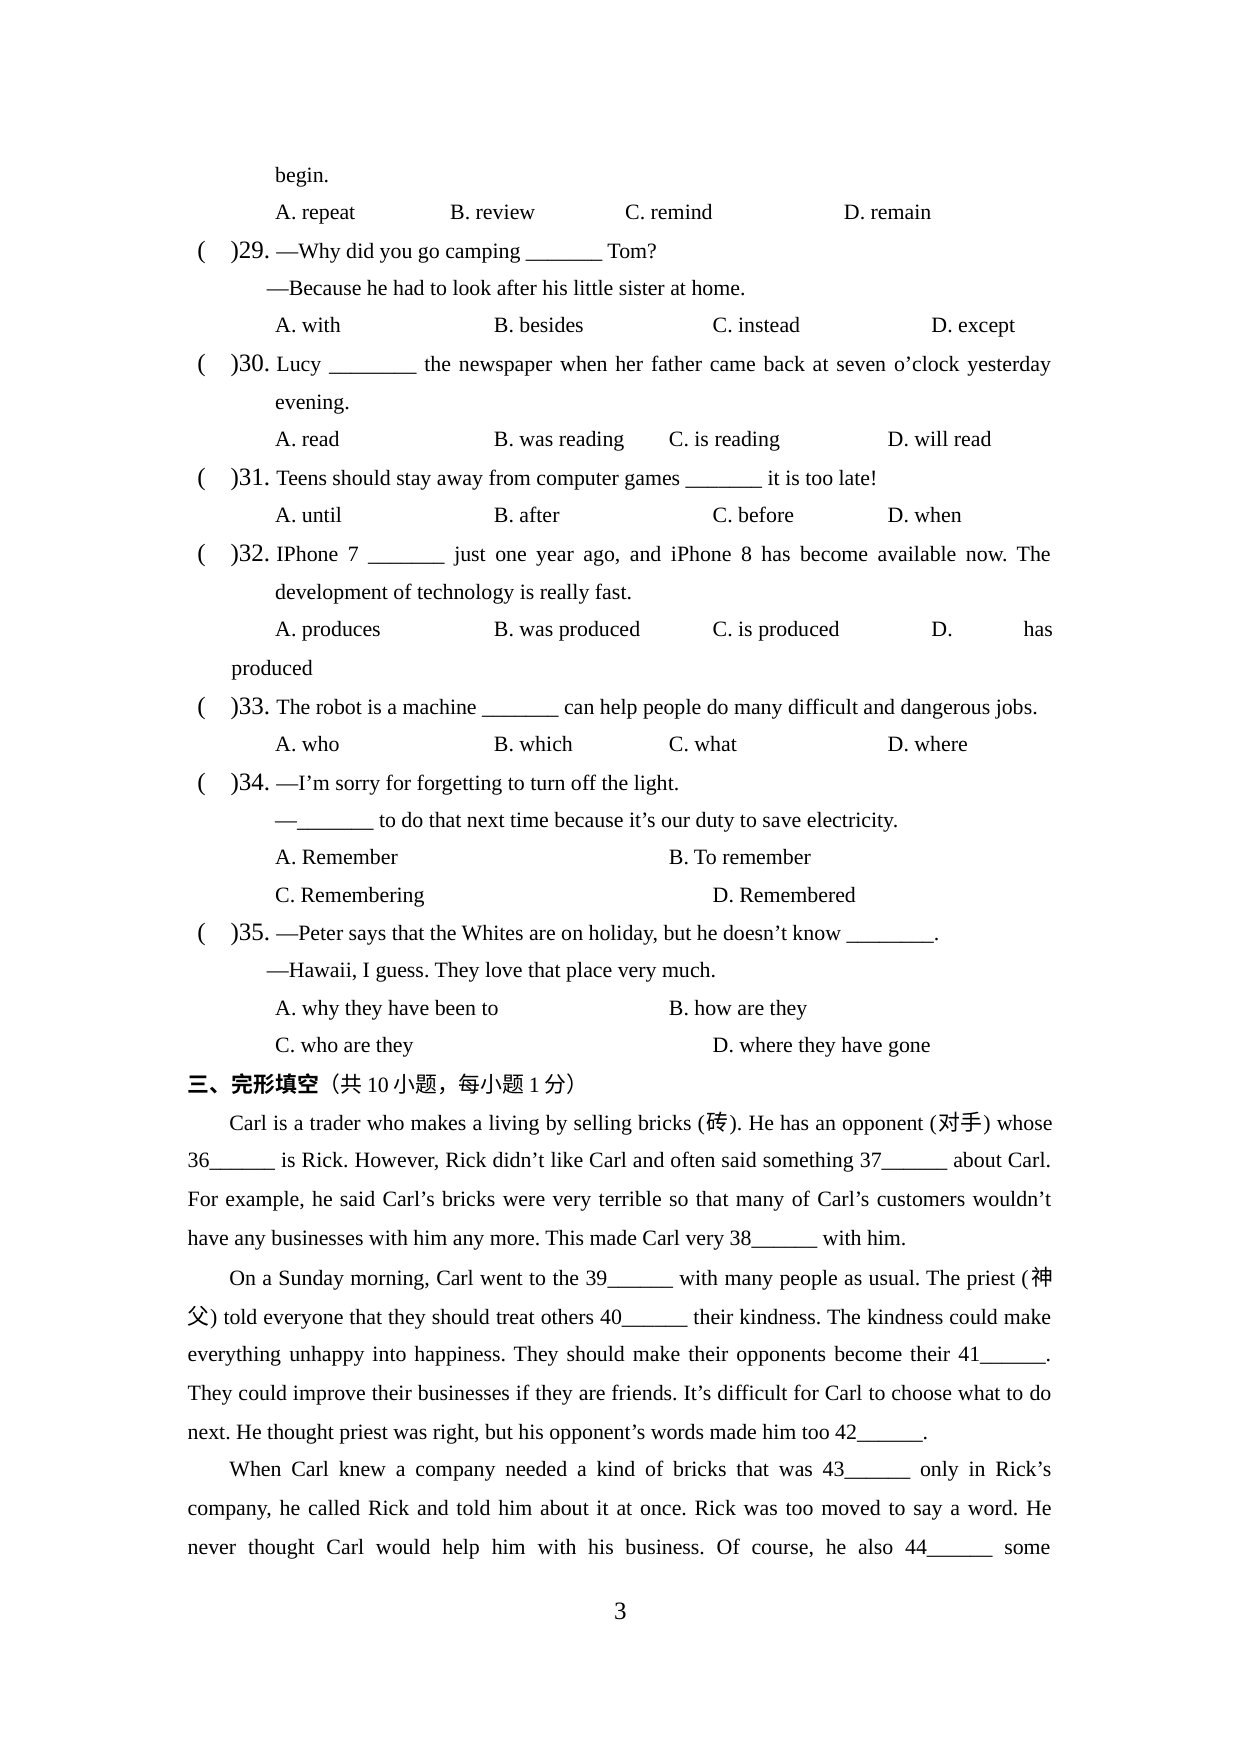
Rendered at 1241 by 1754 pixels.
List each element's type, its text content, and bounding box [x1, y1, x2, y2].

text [187, 1453, 1053, 1563]
list Lucy ________ the newspaper when her father came back at seven o’clock yesterday evening. [275, 346, 1053, 418]
list —I’m sorry for forgetting to turn off the light. [275, 765, 1053, 797]
list The robot is a machine _______ can help people do many difficult and dangerous jobs. [275, 689, 1053, 721]
text A. repeat B. review C. remind D. remain [231, 196, 1053, 228]
text A. who B. which C. what D. where [231, 727, 1053, 760]
list —Peter says that the Whites are on holiday, but he doesn’t know ________. [275, 915, 1053, 948]
list —Why did you go camping _______ Tom? [275, 233, 1053, 266]
text C. who are they D. where they have gone [231, 1029, 1053, 1061]
text A. why they have been to B. how are they [231, 991, 1053, 1024]
text A. read B. was reading C. is reading D. will read [231, 423, 1053, 455]
text C. Remembering D. Remembered [231, 878, 1053, 910]
list IPhone 7 _______ just one year ago, and iPhone 8 has become available now. The development of technology is really fast. [275, 536, 1053, 607]
text On a Sunday morning, Carl went to the 39______ with many people as usual. The priest (神父) told everyone that they should treat others 40______ their kindness. The kindness could make everything unhappy into happiness. They should make their opponents become their 41______. They could improve their businesses if they are friends. It’s difficult for Carl to choose what to do next. He thought priest was right, but his opponent’s words made him too 42______. [187, 1259, 1053, 1448]
list Teens should stay away from computer games _______ it is too late! [275, 460, 1053, 493]
text 三、完形填空（共10小题，每小题1分） [187, 1066, 1053, 1099]
text A. produces B. was produced C. is produced D. has produced [231, 612, 1053, 684]
text A. with B. besides C. instead D. except [231, 309, 1053, 341]
text Carl is a trader who makes a living by selling bricks (砖). He has an opponent (对手) whose 36______ is Rick. However, Rick didn’t like Carl and often said something 37______ about Carl. For example, he said Carl’s bricks were very terrible so that many of Carl’s customers wouldn’t have any businesses with him any more. This made Carl very 38______ with him. [187, 1105, 1053, 1254]
text —Hawaii, I guess. They love that place very much. [225, 954, 1053, 986]
text A. Remember B. To remember [231, 840, 1053, 873]
text A. until B. after C. before D. when [231, 498, 1053, 531]
text —_______ to do that next time because it’s our duty to save electricity. [237, 803, 1053, 835]
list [275, 158, 1053, 191]
text —Because he had to look after his little sister at home. [225, 271, 1053, 304]
